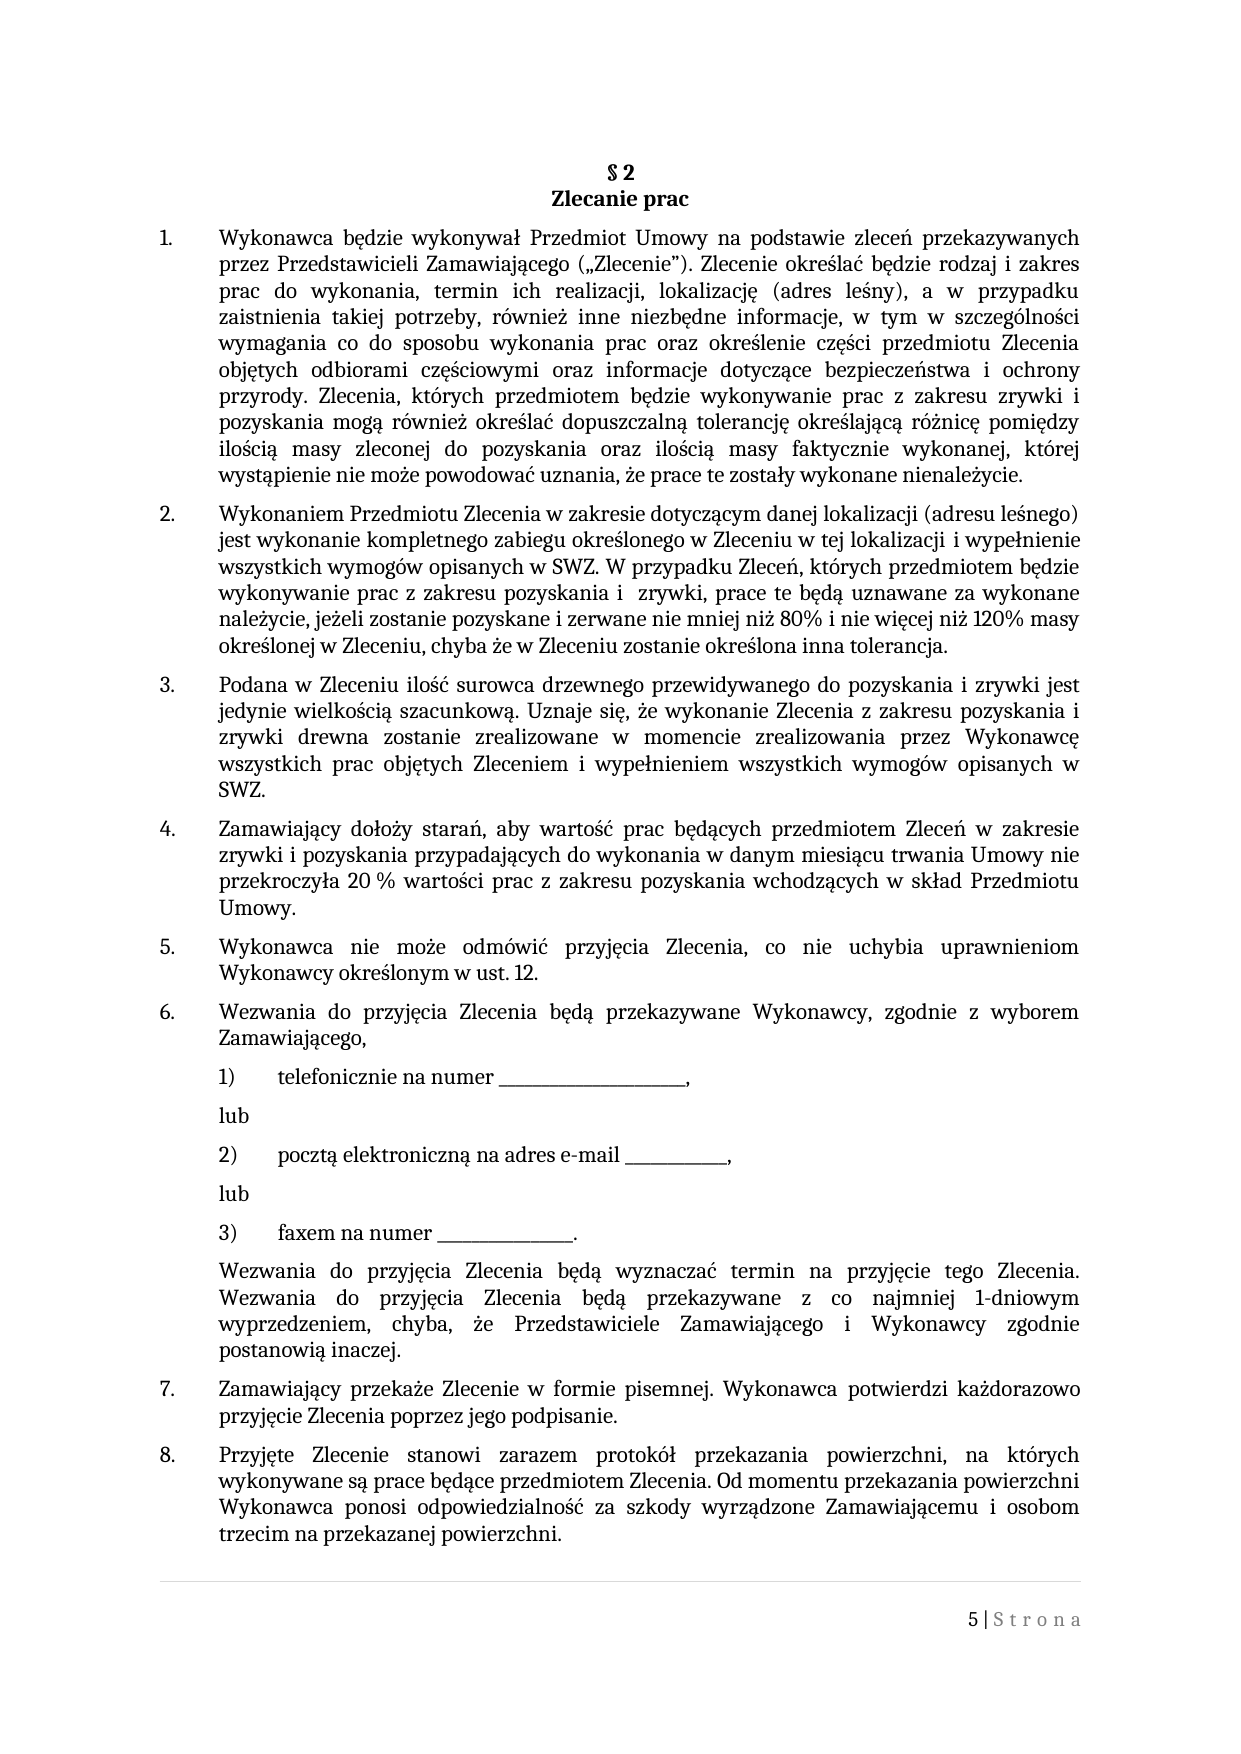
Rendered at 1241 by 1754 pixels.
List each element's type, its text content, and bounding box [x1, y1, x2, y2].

text lub [218, 1103, 1081, 1129]
list Zamawiający dołoży starań, aby wartość prac będących przedmiotem Zleceń w zakresie zrywki i pozyskania przypadających do wykonania w danym miesiącu trwania Umowy nie przekroczyła 20 % wartości prac z zakresu pozyskania wchodzących w skład Przedmiotu Umowy. [159, 816, 1081, 921]
list Wykonaniem Przedmiotu Zlecenia w zakresie dotyczącym danej lokalizacji (adresu leśnego) jest wykonanie kompletnego zabiegu określonego w Zleceniu w tej lokalizacji i wypełnienie wszystkich wymogów opisanych w SWZ. W przypadku Zleceń, których przedmiotem będzie wykonywanie prac z zakresu pozyskania i zrywki, prace te będą uznawane za wykonane należycie, jeżeli zostanie pozyskane i zerwane nie mniej niż 80% i nie więcej niż 120% masy określonej w Zleceniu, chyba że w Zleceniu zostanie określona inna tolerancja. [159, 501, 1081, 659]
text lub [218, 1181, 1081, 1207]
text § 2 Zlecanie prac [159, 159, 1081, 212]
list telefonicznie na numer ______________________, [218, 1064, 1081, 1090]
text Wezwania do przyjęcia Zlecenia będą wyznaczać termin na przyjęcie tego Zlecenia. Wezwania do przyjęcia Zlecenia będą przekazywane z co najmniej 1-dniowym wyprzedzeniem, chyba, że Przedstawiciele Zamawiającego i Wykonawcy zgodnie postanowią inaczej. [218, 1258, 1081, 1364]
list Wykonawca nie może odmówić przyjęcia Zlecenia, co nie uchybia uprawnieniom Wykonawcy określonym w ust. 12. [159, 933, 1081, 986]
list Podana w Zleceniu ilość surowca drzewnego przewidywanego do pozyskania i zrywki jest jedynie wielkością szacunkową. Uznaje się, że wykonanie Zlecenia z zakresu pozyskania i zrywki drewna zostanie zrealizowane w momencie zrealizowania przez Wykonawcę wszystkich prac objętych Zleceniem i wypełnieniem wszystkich wymogów opisanych w SWZ. [159, 671, 1081, 803]
list Wykonawca będzie wykonywał Przedmiot Umowy na podstawie zleceń przekazywanych przez Przedstawicieli Zamawiającego („Zlecenie”). Zlecenie określać będzie rodzaj i zakres prac do wykonania, termin ich realizacji, lokalizację (adres leśny), a w przypadku zaistnienia takiej potrzeby, również inne niezbędne informacje, w tym w szczególności wymagania co do sposobu wykonania prac oraz określenie części przedmiotu Zlecenia objętych odbiorami częściowymi oraz informacje dotyczące bezpieczeństwa i ochrony przyrody. Zlecenia, których przedmiotem będzie wykonywanie prac z zakresu zrywki i pozyskania mogą również określać dopuszczalną tolerancję określającą różnicę pomiędzy ilością masy zleconej do pozyskania oraz ilością masy faktycznie wykonanej, której wystąpienie nie może powodować uznania, że prace te zostały wykonane nienależycie. [159, 225, 1081, 488]
list pocztą elektroniczną na adres e-mail ____________, [218, 1142, 1081, 1168]
list Zamawiający przekaże Zlecenie w formie pisemnej. Wykonawca potwierdzi każdorazowo przyjęcie Zlecenia poprzez jego podpisanie. [159, 1376, 1081, 1429]
list Wezwania do przyjęcia Zlecenia będą przekazywane Wykonawcy, zgodnie z wyborem Zamawiającego, [159, 999, 1081, 1051]
text 3) faxem na numer ________________. [218, 1219, 1081, 1246]
list Przyjęte Zlecenie stanowi zarazem protokół przekazania powierzchni, na których wykonywane są prace będące przedmiotem Zlecenia. Od momentu przekazania powierzchni Wykonawca ponosi odpowiedzialność za szkody wyrządzone Zamawiającemu i osobom trzecim na przekazanej powierzchni. [159, 1441, 1081, 1547]
